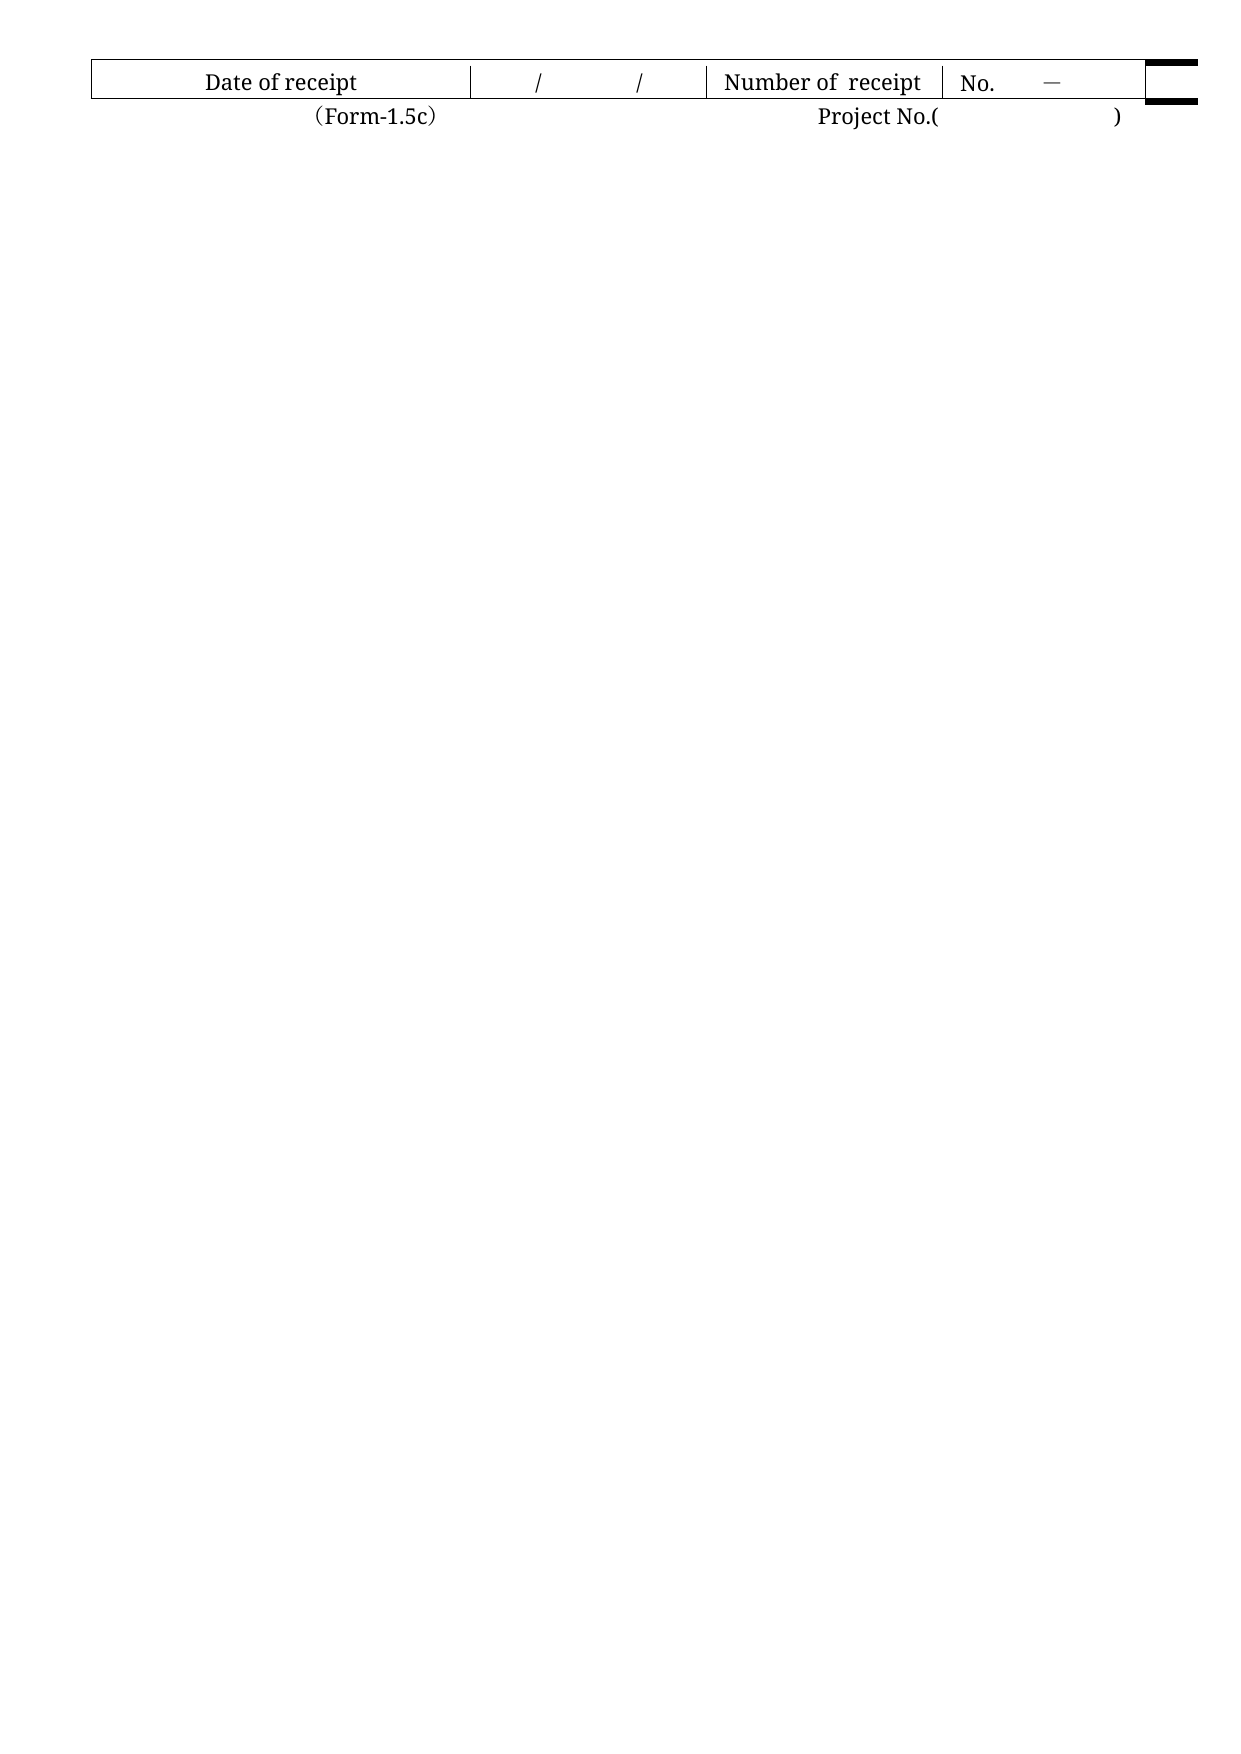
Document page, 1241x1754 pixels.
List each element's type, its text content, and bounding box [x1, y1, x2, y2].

text （Form-1.5c） Project No.( ) [91, 99, 1121, 131]
table_cell / / [470, 60, 707, 98]
table_cell Number of receipt [707, 60, 943, 98]
table_cell Date of receipt [92, 60, 470, 98]
table_cell No. － [943, 60, 1145, 98]
